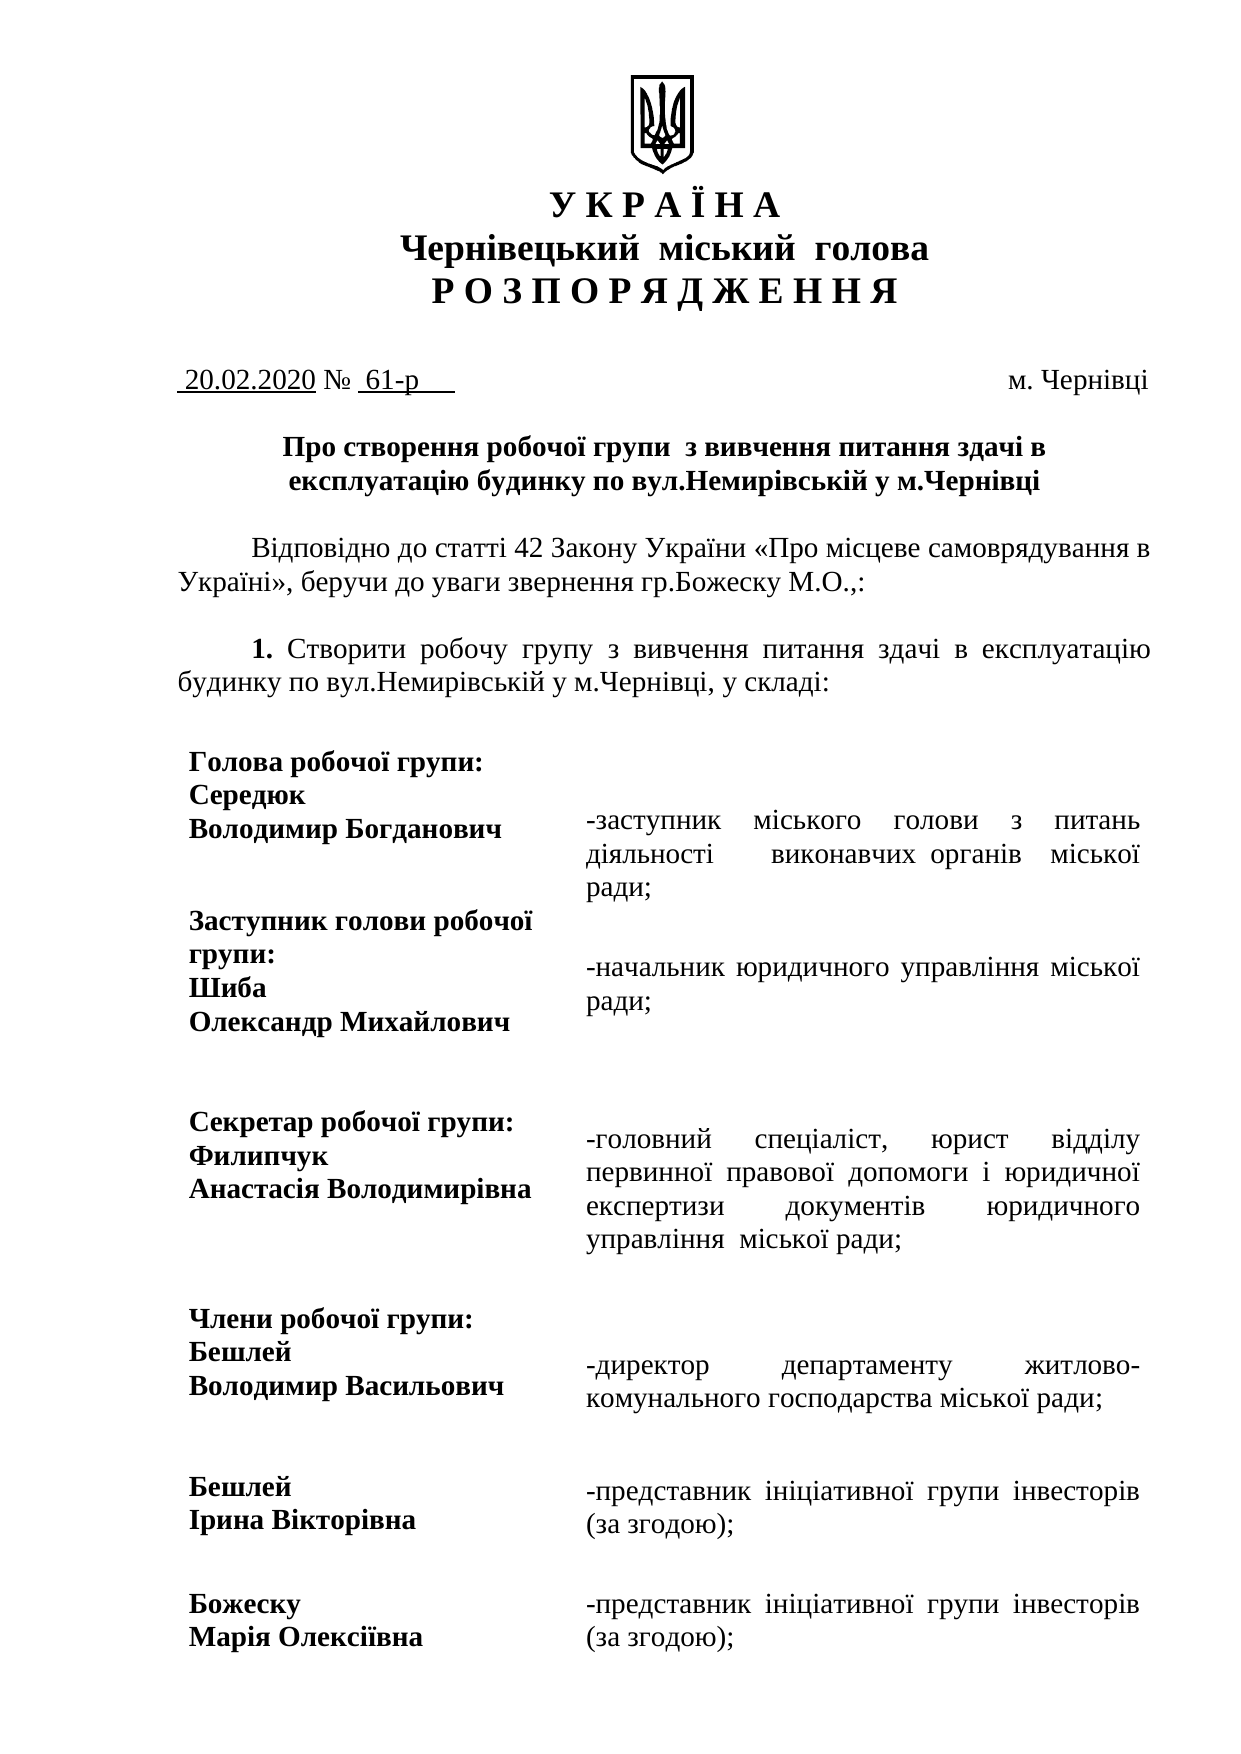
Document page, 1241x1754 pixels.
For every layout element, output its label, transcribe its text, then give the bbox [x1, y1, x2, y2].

table_cell -начальник юридичного управління міської ради; -головний спеціаліст, юрист відділу первинної правової допомоги і юридичної експертизи документів юридичного управління міської ради; [575, 903, 1152, 1301]
table_cell Заступник голови робочої групи: Шиба Олександр Михайлович Секретар робочої групи: Филипчук Анастасія Володимирівна [177, 903, 574, 1301]
table_header Голова робочої групи: Середюк Володимир Богданович [177, 744, 574, 903]
subtitle У К Р А Ї Н А [177, 183, 1152, 226]
text 1. Створити робочу групу з вивчення питання здачі в експлуатацію будинку по вул.Немирівській у м.Чернівці, у складі: [177, 631, 1152, 698]
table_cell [575, 1586, 1152, 1686]
text 20.02.2020 № 61-р м. Чернівці [177, 362, 1152, 396]
table_header Про створення робочої групи з вивчення питання здачі в експлуатацію будинку по вул.Немирівській у м.Чернівці [177, 430, 1152, 497]
table_cell -директор департаменту житлово-комунального господарства міської ради; -представник ініціативної групи інвесторів (за згодою); [575, 1301, 1152, 1586]
table_header -заступник міського голови з питань діяльності виконавчих органів міської ради; [575, 744, 1152, 903]
text Р О З П О Р Я Д Ж Е Н Н Я [177, 269, 1152, 312]
table_cell Божеску Марія Олексіївна [177, 1586, 574, 1686]
title Чернівецький міський голова [177, 226, 1152, 269]
text Відповідно до статті 42 Закону України «Про місцеве самоврядування в Україні», беручи до уваги звернення гр.Божеску М.О.,: [177, 530, 1152, 597]
table_cell Члени робочої групи: Бешлей Володимир Васильович Бешлей Ірина Вікторівна [177, 1301, 574, 1586]
